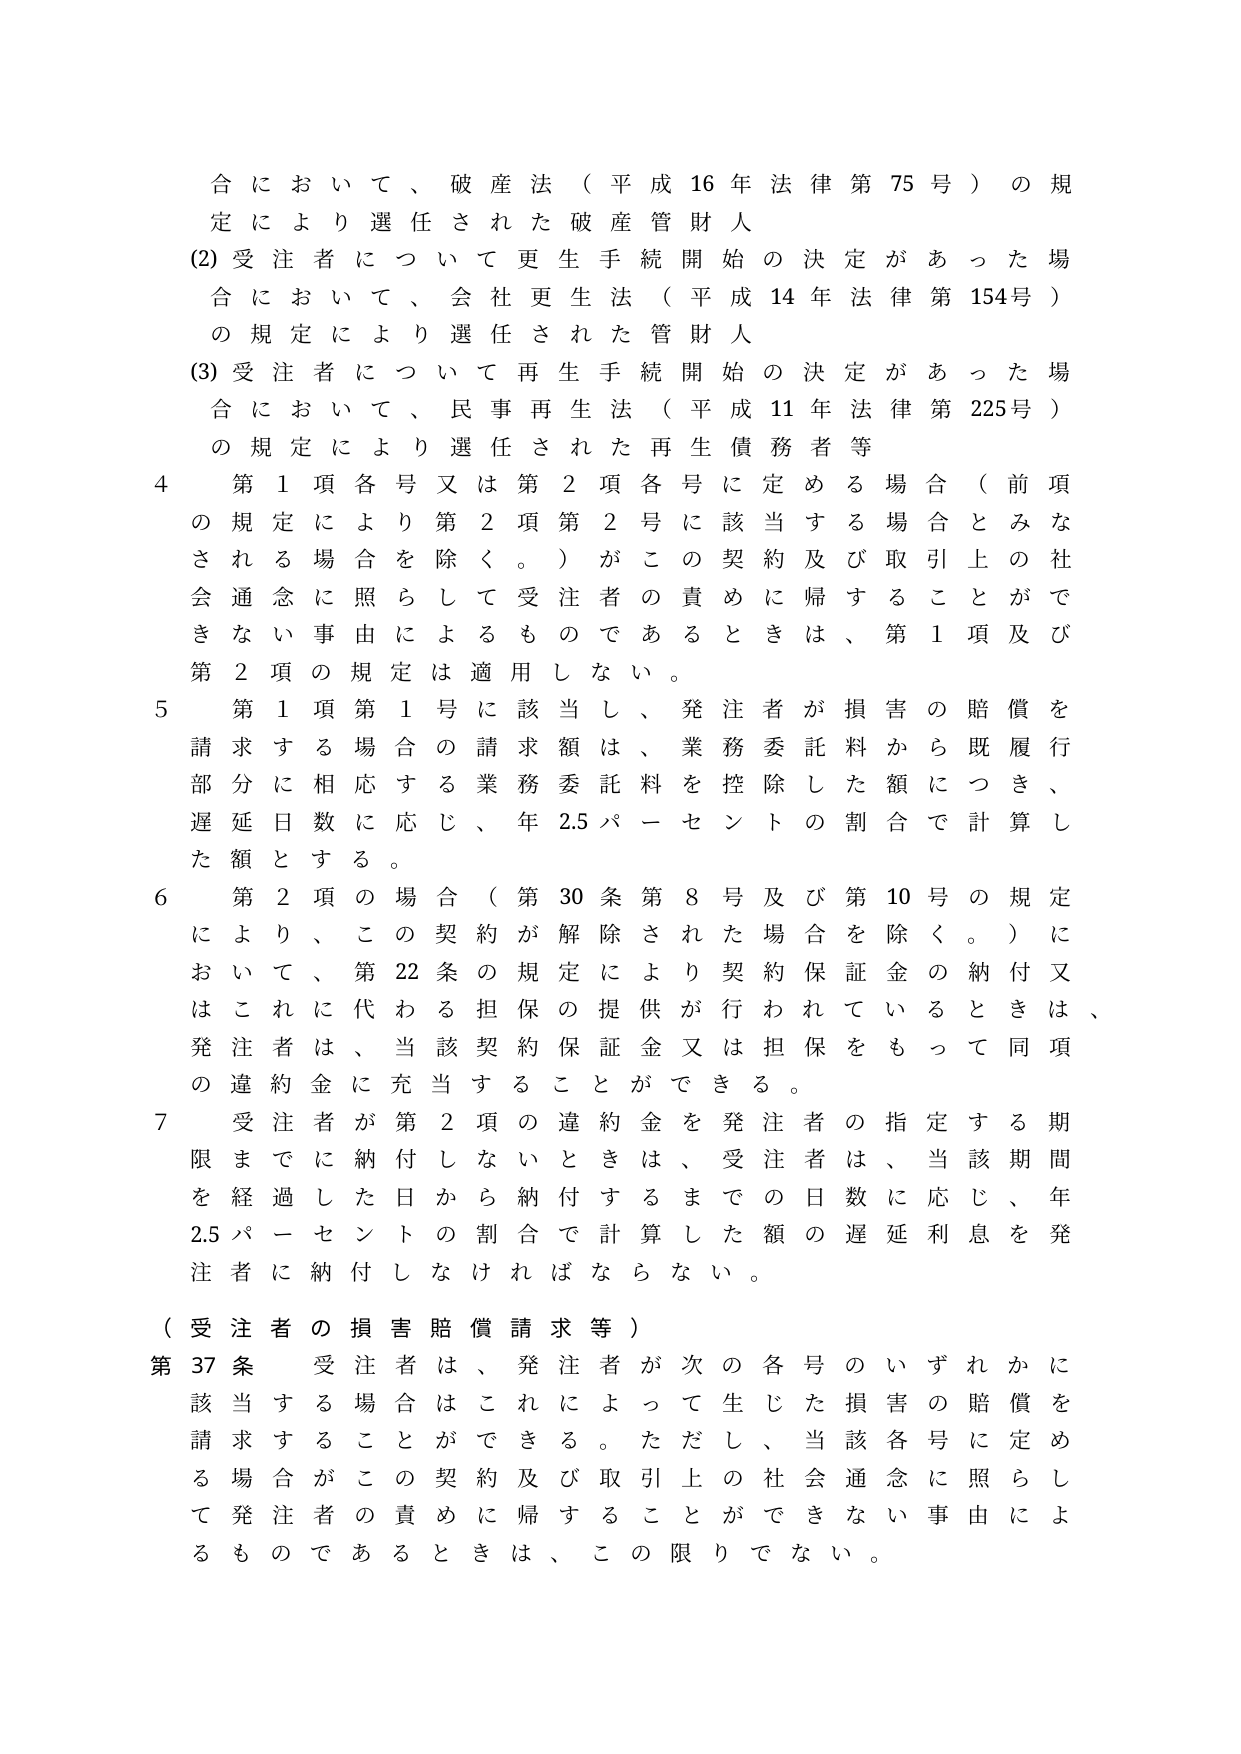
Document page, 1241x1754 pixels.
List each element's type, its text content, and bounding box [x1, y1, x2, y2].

text ６ 第２項の場合（第30条第８号及び第10号の規定により、この契約が解除された場合を除く。）において、第22条の規定により契約保証金の納付又はこれに代わる担保の提供が行われているときは、発注者は、当該契約保証金又は担保をもって同項の違約金に充当することができる。 [150, 877, 1090, 1102]
text ５ 第１項第１号に該当し、発注者が損害の賠償を請求する場合の請求額は、業務委託料から既履行部分に相応する業務委託料を控除した額につき、遅延日数に応じ、年2.5パーセントの割合で計算した額とする。 [150, 689, 1090, 877]
text （受注者の損害賠償請求等） [150, 1308, 1090, 1346]
text (2) 受注者について更生手続開始の決定があった場合において、会社更生法（平成14年法律第154号）の規定により選任された管財人 [170, 239, 1090, 352]
text 第37条 受注者は、発注者が次の各号のいずれかに該当する場合はこれによって生じた損害の賠償を請求することができる。ただし、当該各号に定める場合がこの契約及び取引上の社会通念に照らして発注者の責めに帰することができない事由によるものであるときは、この限りでない。 [150, 1346, 1090, 1571]
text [170, 164, 1090, 239]
text ７ 受注者が第２項の違約金を発注者の指定する期限までに納付しないときは、受注者は、当該期間を経過した日から納付するまでの日数に応じ、年2.5パーセントの割合で計算した額の遅延利息を発注者に納付しなければならない。 [150, 1102, 1090, 1289]
text (3) 受注者について再生手続開始の決定があった場合において、民事再生法（平成11年法律第225号）の規定により選任された再生債務者等 [170, 352, 1090, 464]
text ４ 第１項各号又は第２項各号に定める場合（前項の規定により第２項第２号に該当する場合とみなされる場合を除く。）がこの契約及び取引上の社会通念に照らして受注者の責めに帰することができない事由によるものであるときは、第１項及び第２項の規定は適用しない。 [150, 464, 1090, 689]
